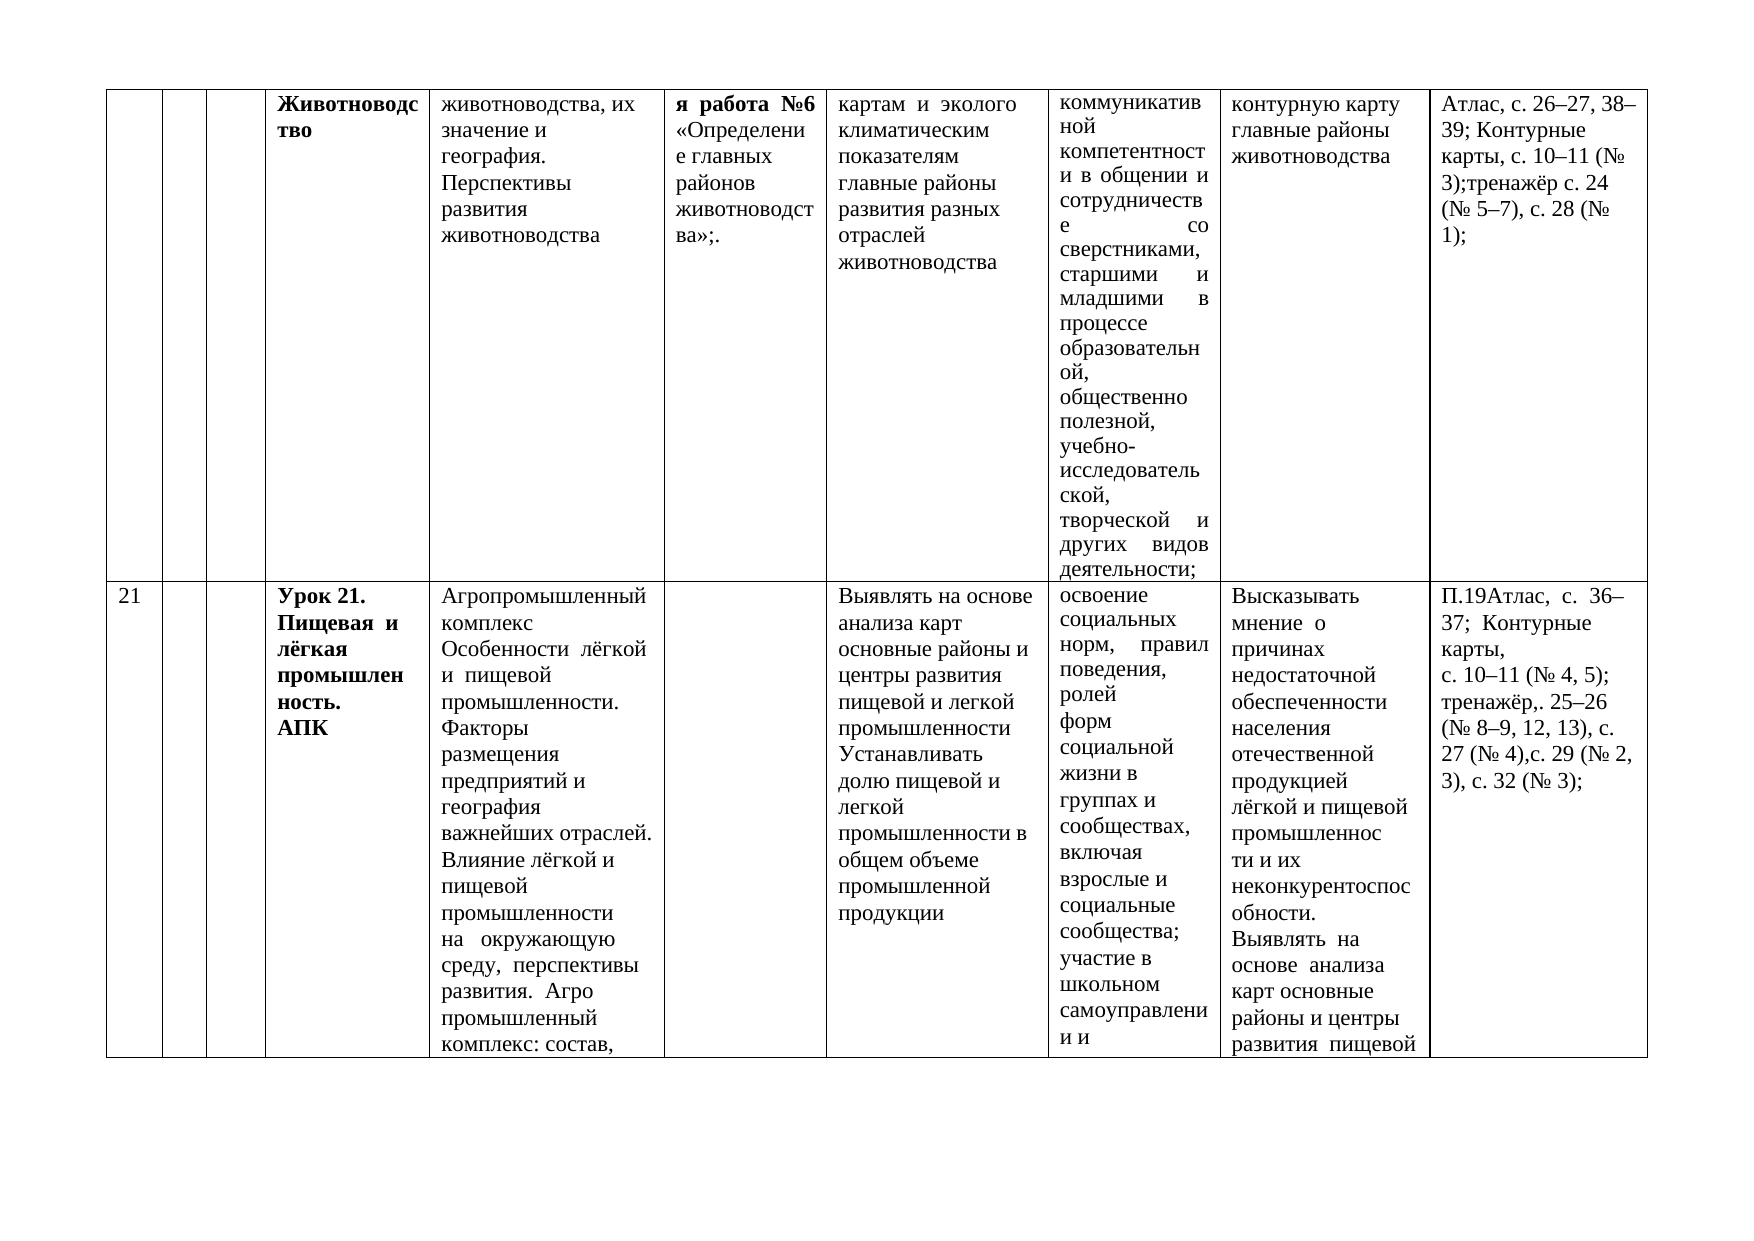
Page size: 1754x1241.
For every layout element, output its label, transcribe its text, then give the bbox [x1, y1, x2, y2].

table_cell [163, 90, 206, 581]
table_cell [1049, 90, 1220, 581]
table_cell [266, 90, 429, 581]
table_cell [1221, 582, 1429, 1057]
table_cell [1221, 90, 1429, 581]
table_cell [1431, 582, 1647, 1057]
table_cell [827, 90, 1048, 581]
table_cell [430, 582, 664, 1057]
table_cell [207, 90, 265, 581]
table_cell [430, 90, 664, 581]
table_cell 20 [107, 90, 162, 581]
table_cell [1431, 90, 1647, 581]
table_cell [266, 582, 429, 1057]
table_cell 21 [107, 582, 162, 1057]
table_cell [665, 582, 826, 1057]
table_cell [827, 582, 1048, 1057]
table_cell [207, 582, 265, 1057]
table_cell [665, 90, 826, 581]
table_cell [163, 582, 206, 1057]
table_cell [1049, 582, 1220, 1057]
